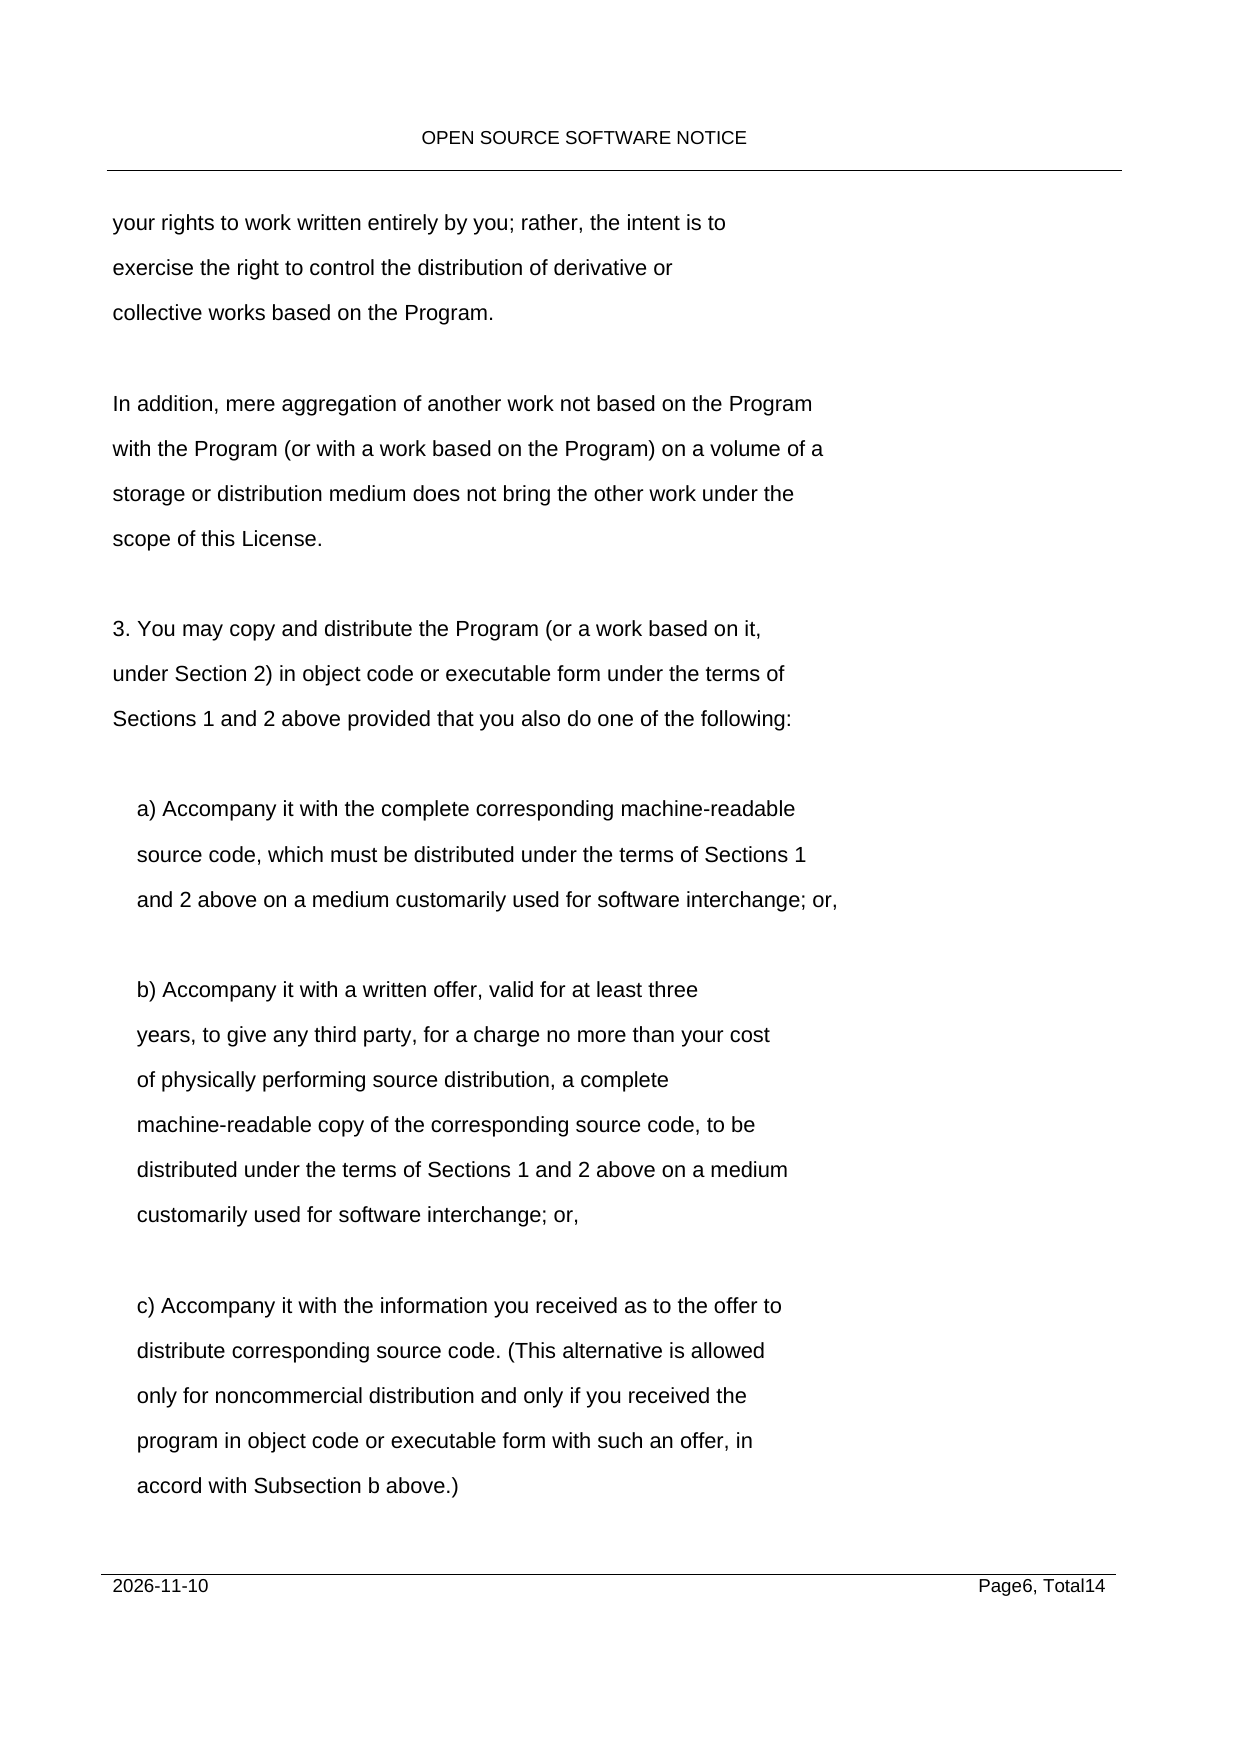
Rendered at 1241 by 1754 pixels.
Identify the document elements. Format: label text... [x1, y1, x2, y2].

text machine-readable copy of the corresponding source code, to be [112, 1108, 1128, 1141]
text source code, which must be distributed under the terms of Sections 1 [112, 838, 1128, 870]
text In addition, mere aggregation of another work not based on the Program [112, 387, 1128, 419]
text customarily used for software interchange; or, [112, 1199, 1128, 1231]
text with the Program (or with a work based on the Program) on a volume of a [112, 432, 1128, 464]
text distributed under the terms of Sections 1 and 2 above on a medium [112, 1153, 1128, 1186]
text b) Accompany it with a written offer, valid for at least three [112, 973, 1128, 1006]
text Sections 1 and 2 above provided that you also do one of the following: [112, 702, 1128, 735]
text c) Accompany it with the information you received as to the offer to [112, 1289, 1128, 1321]
text program in object code or executable form with such an offer, in [112, 1424, 1128, 1457]
text scope of this License. [112, 522, 1128, 554]
text collective works based on the Program. [112, 297, 1128, 329]
text accord with Subsection b above.) [112, 1469, 1128, 1502]
text exercise the right to control the distribution of derivative or [112, 251, 1128, 284]
text years, to give any third party, for a charge no more than your cost [112, 1018, 1128, 1051]
text of physically performing source distribution, a complete [112, 1063, 1128, 1096]
text storage or distribution medium does not bring the other work under the [112, 477, 1128, 509]
text 3. You may copy and distribute the Program (or a work based on it, [112, 612, 1128, 645]
text under Section 2) in object code or executable form under the terms of [112, 657, 1128, 690]
text distribute corresponding source code. (This alternative is allowed [112, 1334, 1128, 1366]
text and 2 above on a medium customarily used for software interchange; or, [112, 883, 1128, 915]
text a) Accompany it with the complete corresponding machine-readable [112, 793, 1128, 825]
text your rights to work written entirely by you; rather, the intent is to [112, 206, 1128, 239]
text only for noncommercial distribution and only if you received the [112, 1379, 1128, 1412]
